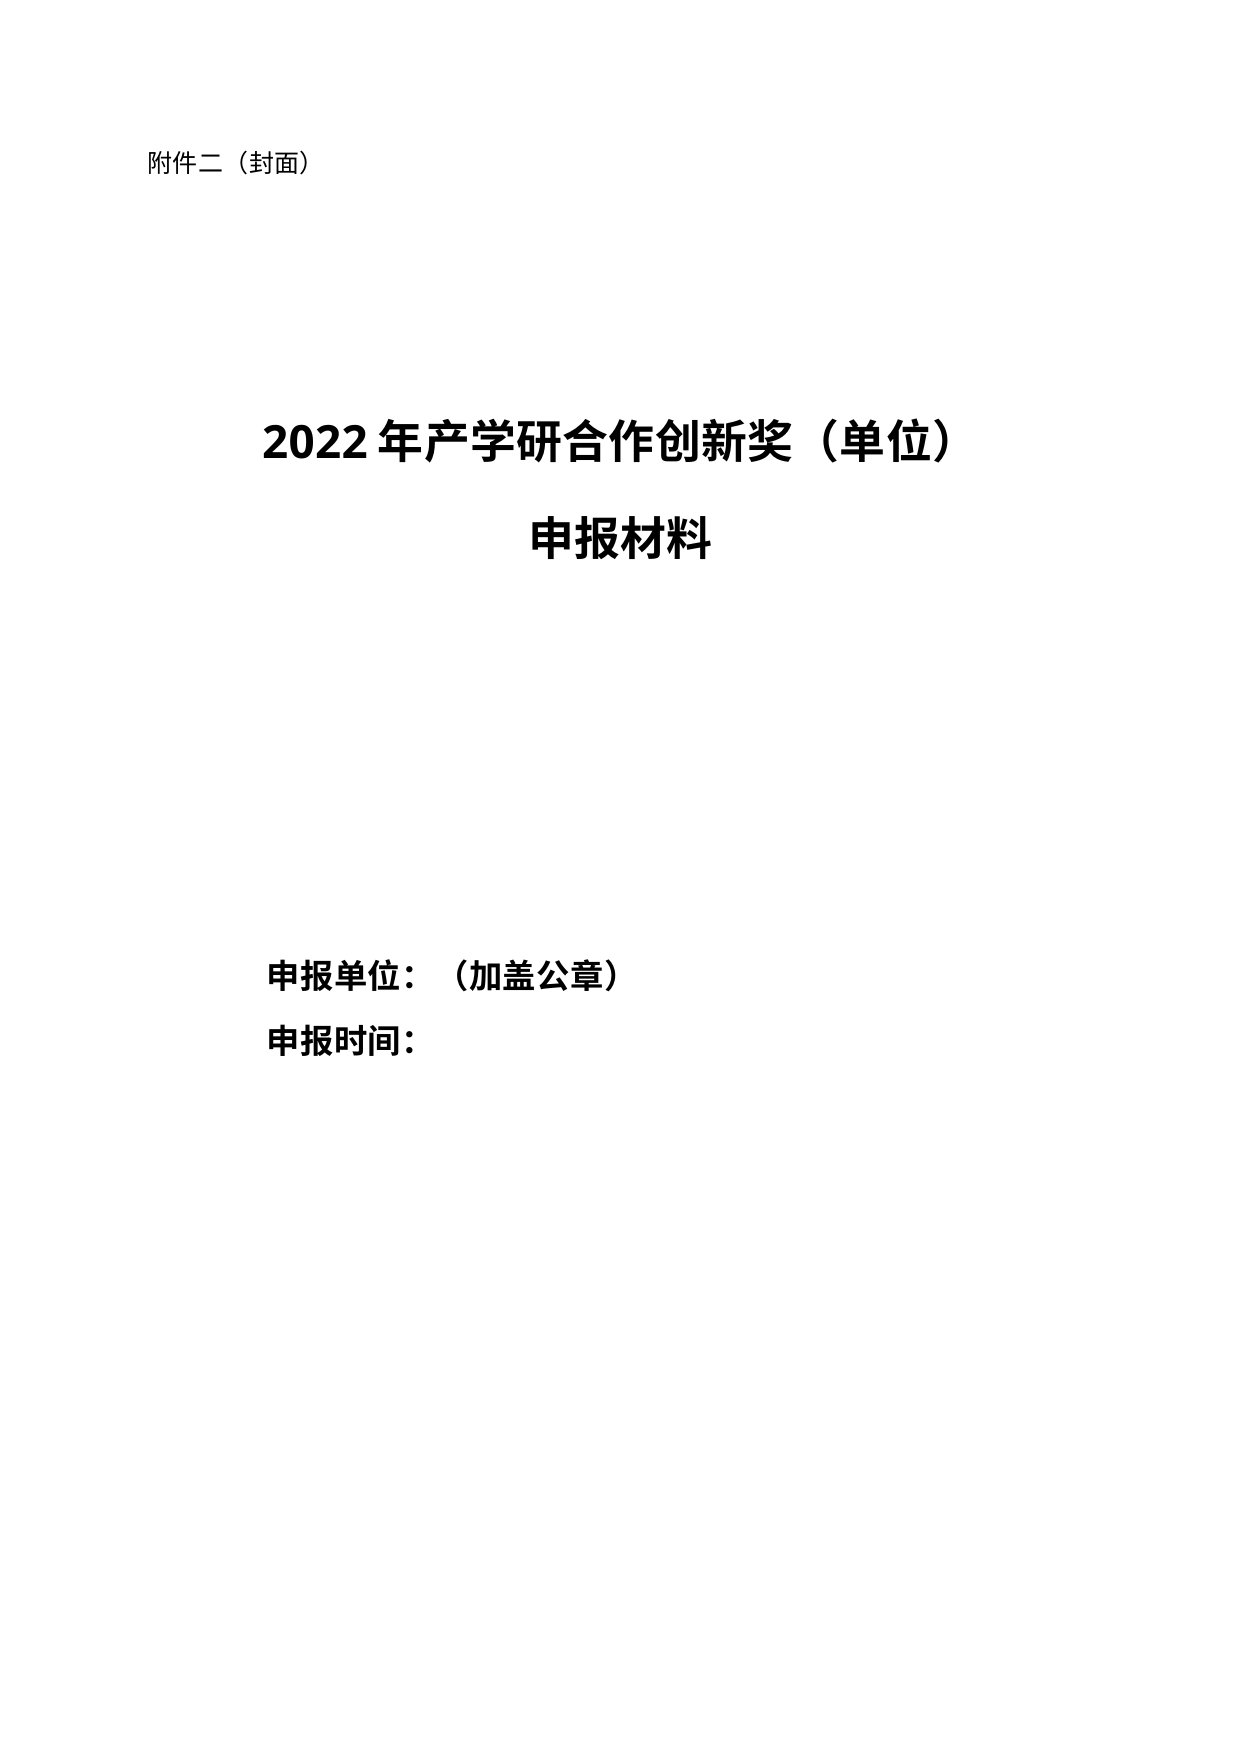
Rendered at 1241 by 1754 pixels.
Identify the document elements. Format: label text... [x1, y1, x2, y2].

text 申报材料 [148, 487, 1092, 584]
text 申报单位：（加盖公章） [148, 942, 1092, 1007]
text 2022年产学研合作创新奖（单位） [148, 389, 1092, 487]
text 附件二（封面） [147, 129, 1092, 194]
text 申报时间： [148, 1007, 1092, 1072]
